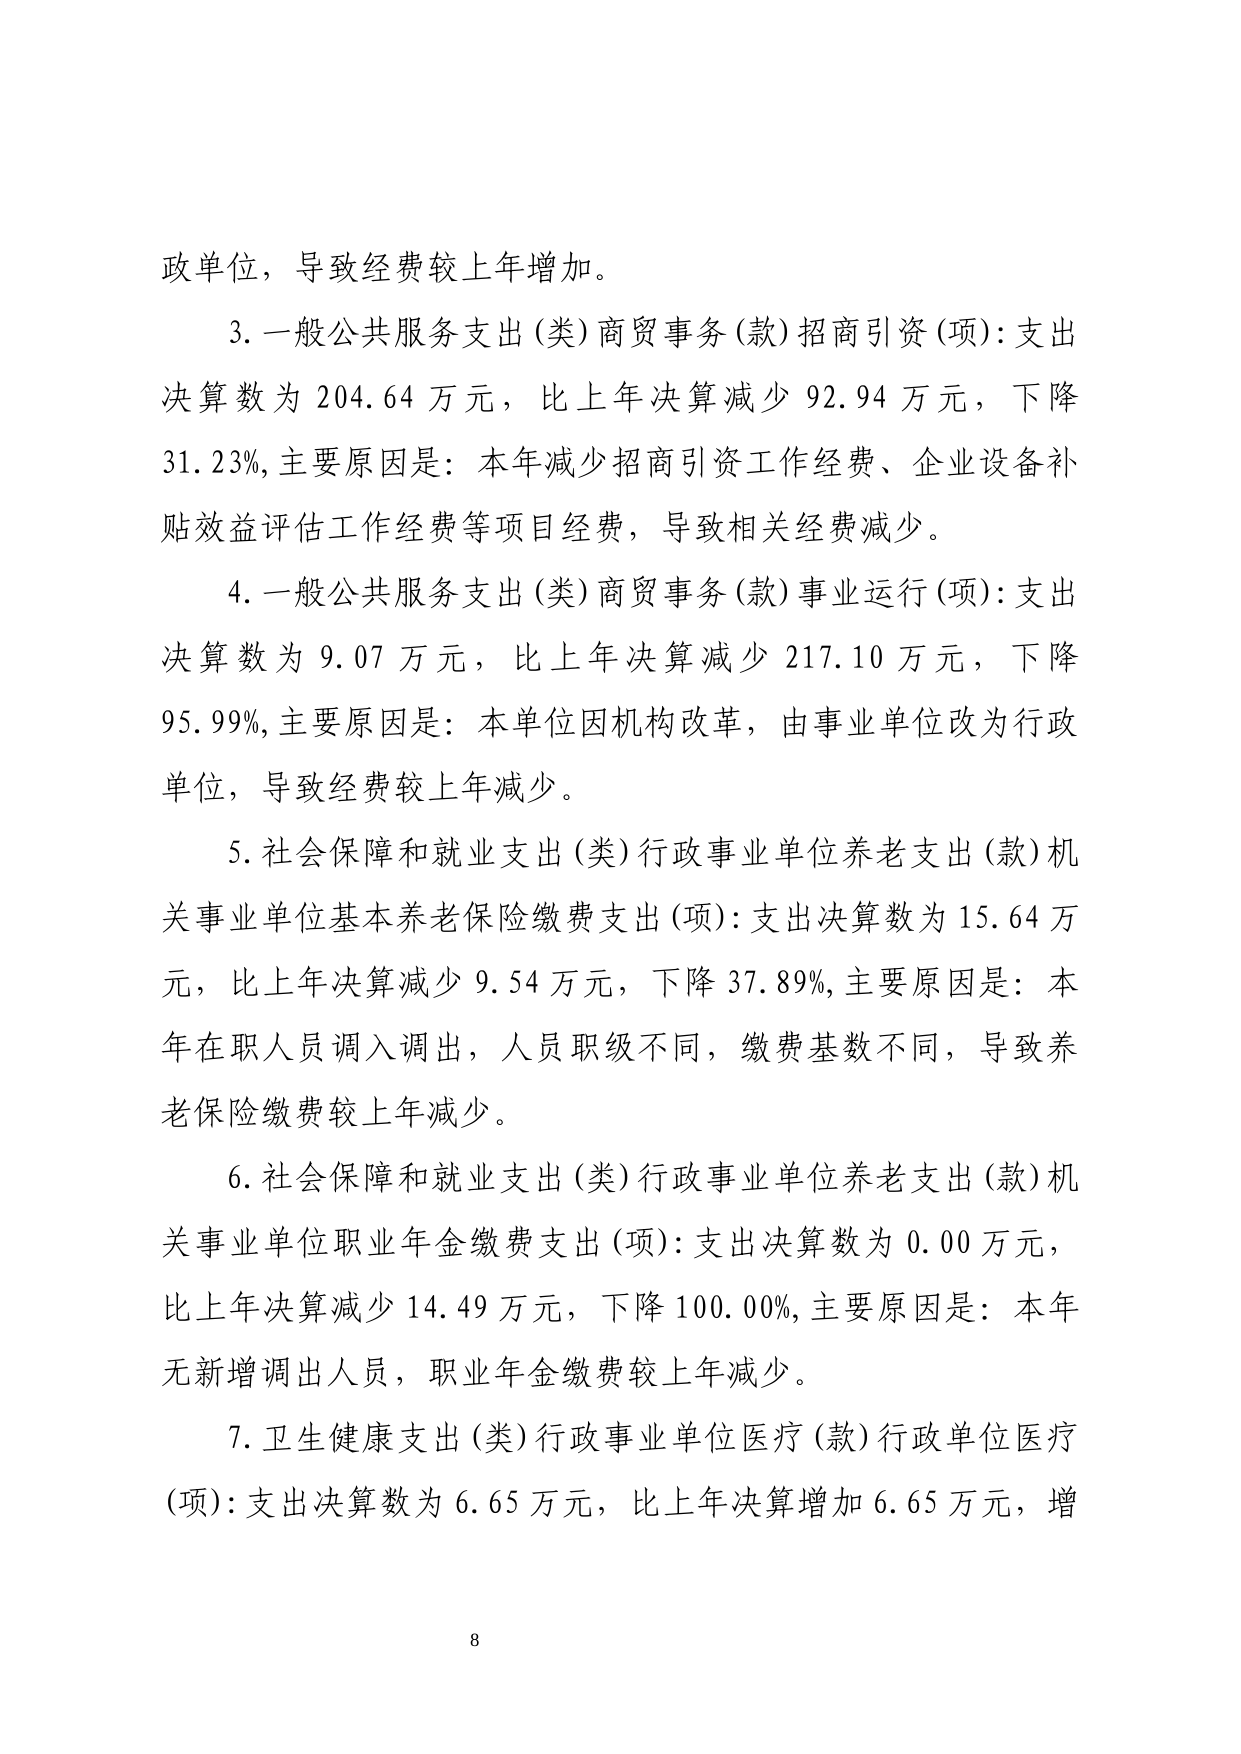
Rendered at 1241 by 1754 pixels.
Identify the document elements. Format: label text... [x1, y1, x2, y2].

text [159, 1403, 1081, 1533]
text 4.一般公共服务支出(类)商贸事务(款)事业运行(项):支出决算数为9.07万元，比上年决算减少217.10万元，下降95.99%,主要原因是：本单位因机构改革，由事业单位改为行政单位，导致经费较上年减少。 [159, 558, 1081, 818]
text 6.社会保障和就业支出(类)行政事业单位养老支出(款)机关事业单位职业年金缴费支出(项):支出决算数为0.00万元，比上年决算减少14.49万元，下降100.00%,主要原因是：本年无新增调出人员，职业年金缴费较上年减少。 [159, 1143, 1081, 1403]
text 5.社会保障和就业支出(类)行政事业单位养老支出(款)机关事业单位基本养老保险缴费支出(项):支出决算数为15.64万元，比上年决算减少9.54万元，下降37.89%,主要原因是：本年在职人员调入调出，人员职级不同，缴费基数不同，导致养老保险缴费较上年减少。 [159, 818, 1081, 1143]
text 3.一般公共服务支出(类)商贸事务(款)招商引资(项):支出决算数为204.64万元，比上年决算减少92.94万元，下降31.23%,主要原因是：本年减少招商引资工作经费、企业设备补贴效益评估工作经费等项目经费，导致相关经费减少。 [159, 298, 1081, 558]
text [159, 233, 1081, 298]
